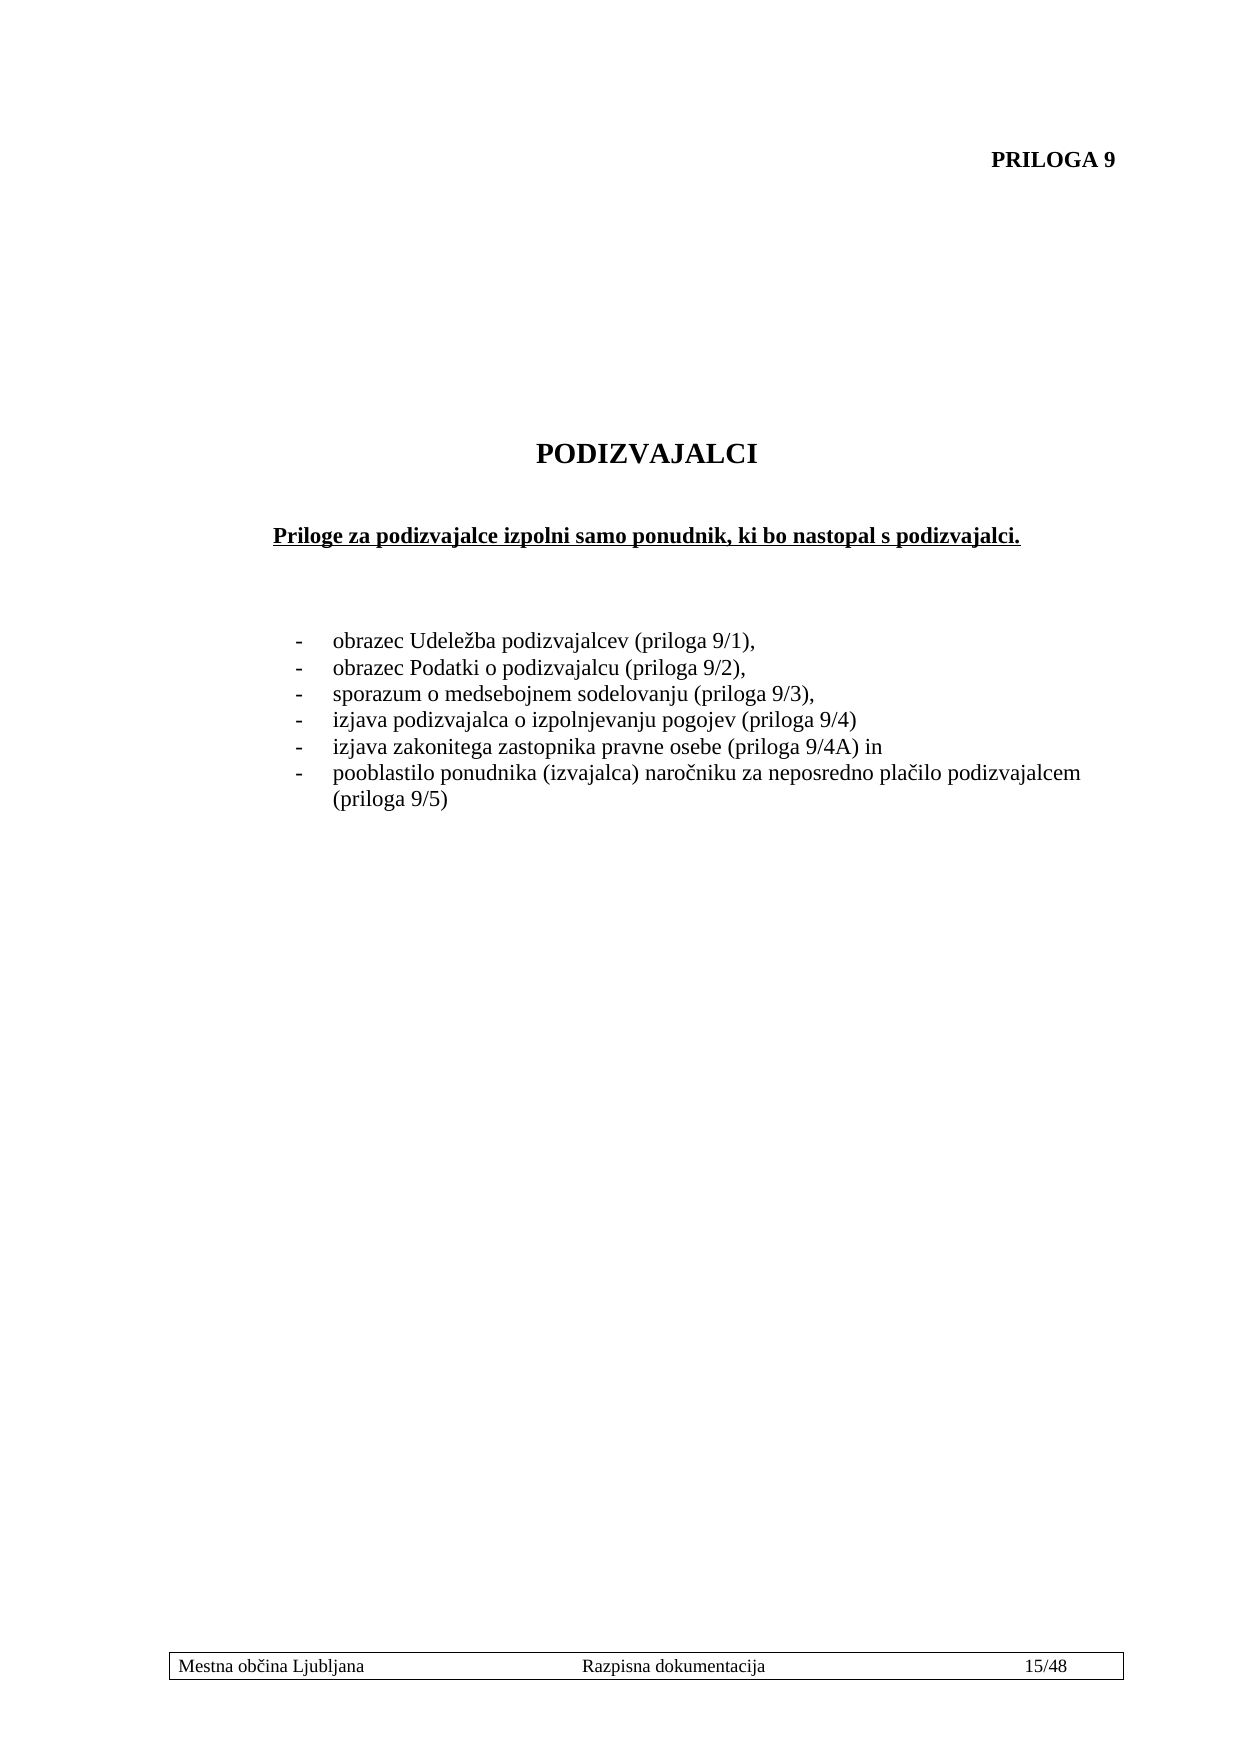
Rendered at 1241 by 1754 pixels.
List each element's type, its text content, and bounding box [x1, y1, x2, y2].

text Priloge za podizvajalce izpolni samo ponudnik, ki bo nastopal s podizvajalci. [178, 522, 1115, 548]
text PRILOGA 9 [66, 146, 1115, 172]
list pooblastilo ponudnika (izvajalca) naročniku za neposredno plačilo podizvajalcem (priloga 9/5) [295, 759, 1115, 812]
text PODIZVAJALCI [178, 436, 1115, 469]
list izjava podizvajalca o izpolnjevanju pogojev (priloga 9/4) [295, 706, 1115, 733]
list izjava zakonitega zastopnika pravne osebe (priloga 9/4A) in [295, 733, 1115, 759]
list obrazec Podatki o podizvajalcu (priloga 9/2), [295, 654, 1115, 680]
list obrazec Udeležba podizvajalcev (priloga 9/1), [295, 627, 1115, 654]
list sporazum o medsebojnem sodelovanju (priloga 9/3), [295, 680, 1115, 706]
